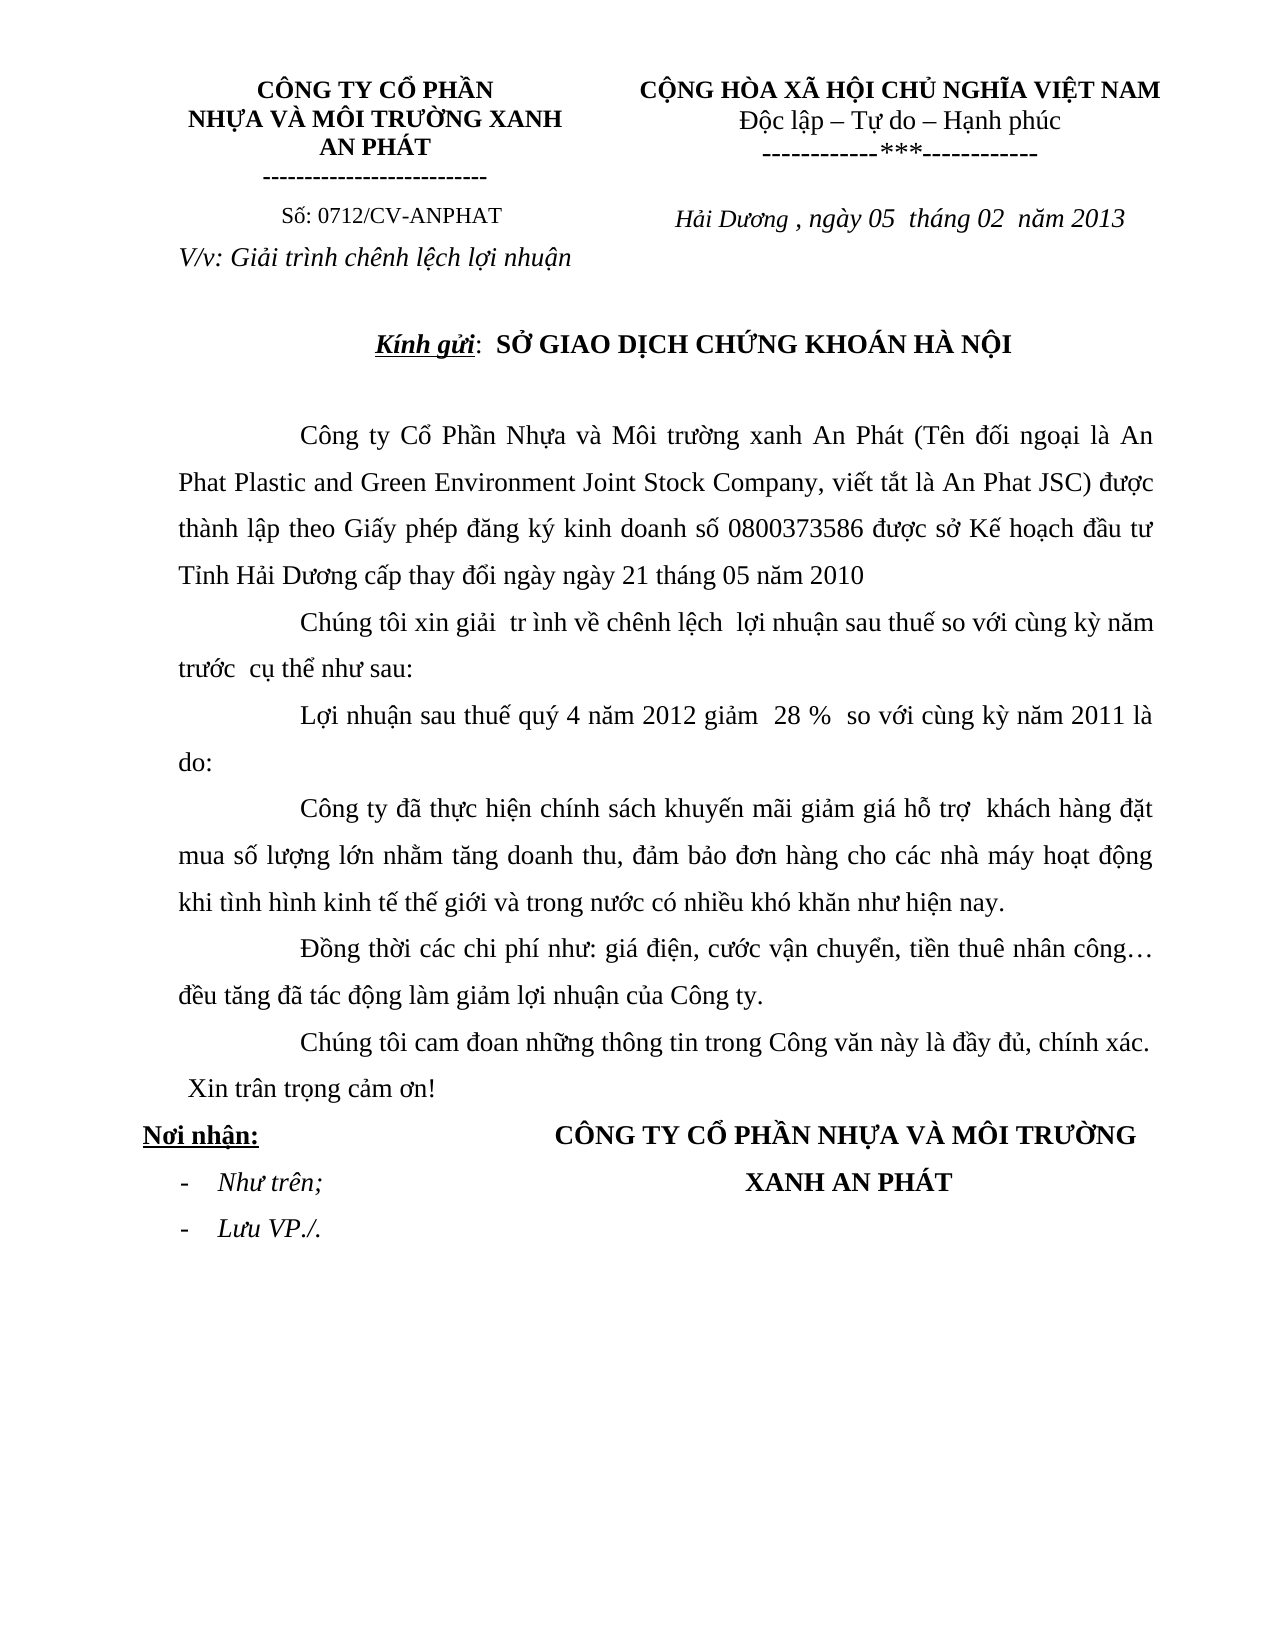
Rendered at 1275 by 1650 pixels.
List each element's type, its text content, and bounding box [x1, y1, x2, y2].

table_header Nơi nhận: Như trên; Lưu VP./. [131, 1119, 525, 1259]
table_header CỘNG HÒA XÃ HỘI CHỦ NGHĨA VIỆT Độc lập – Tự do – Hạnh phúc ------------***------------ Hải Dương , ngày 05 tháng 02 năm 2013 [600, 75, 1200, 272]
text Kính gửi: SỞ GIAO DỊCH CHỨNG KHOÁN HÀ NỘI [300, 329, 1155, 360]
text Chúng tôi cam đoan những thông tin trong Công văn này là đầy đủ, chính xác. [178, 1026, 1155, 1057]
text Xin trân trọng cảm ơn! [187, 1072, 1155, 1103]
table_header CÔNG TY CỔ PHẦN NHỰA VÀ MÔI TRƯỜNG XANH AN PHÁT [525, 1119, 1166, 1259]
table_header CÔNG TY CỔ PHẦN NHỰA VÀ MÔI TRƯỜNG XANH AN PHÁT --------------------------- Số: 0712/CV-ANPHAT V/v: Giải trình chênh lệch lợi nhuận [150, 75, 600, 272]
text Công ty đã thực hiện chính sách khuyến mãi giảm giá hỗ trợ khách hàng đặt mua số lượng lớn nhằm tăng doanh thu, đảm bảo đơn hàng cho các nhà máy hoạt động khi tình hình kinh tế thế giới và trong nước có nhiều khó khăn như hiện nay. [178, 792, 1155, 917]
text Chúng tôi xin giải tr ình về chênh lệch lợi nhuận sau thuế so với cùng kỳ năm trước cụ thể như sau: [178, 606, 1155, 683]
text Lợi nhuận sau thuế quý 4 năm 2012 giảm 28 % so với cùng kỳ năm 2011 là do: [178, 699, 1155, 777]
text Công ty Cổ Phần Nhựa và Môi trường xanh An Phát (Tên đối ngoại là An Phat Plastic and Green Environment Joint Stock Company, viết tắt là An Phat JSC) được thành lập theo Giấy phép đăng ký kinh doanh số 0800373586 được sở Kế hoạch đầu tư Tỉnh Hải Dương cấp thay đổi ngày ngày 21 tháng 05 năm 2010 [178, 419, 1155, 590]
text Đồng thời các chi phí như: giá điện, cước vận chuyển, tiền thuê nhân công… đều tăng đã tác động làm giảm lợi nhuận của Công ty. [178, 932, 1155, 1010]
